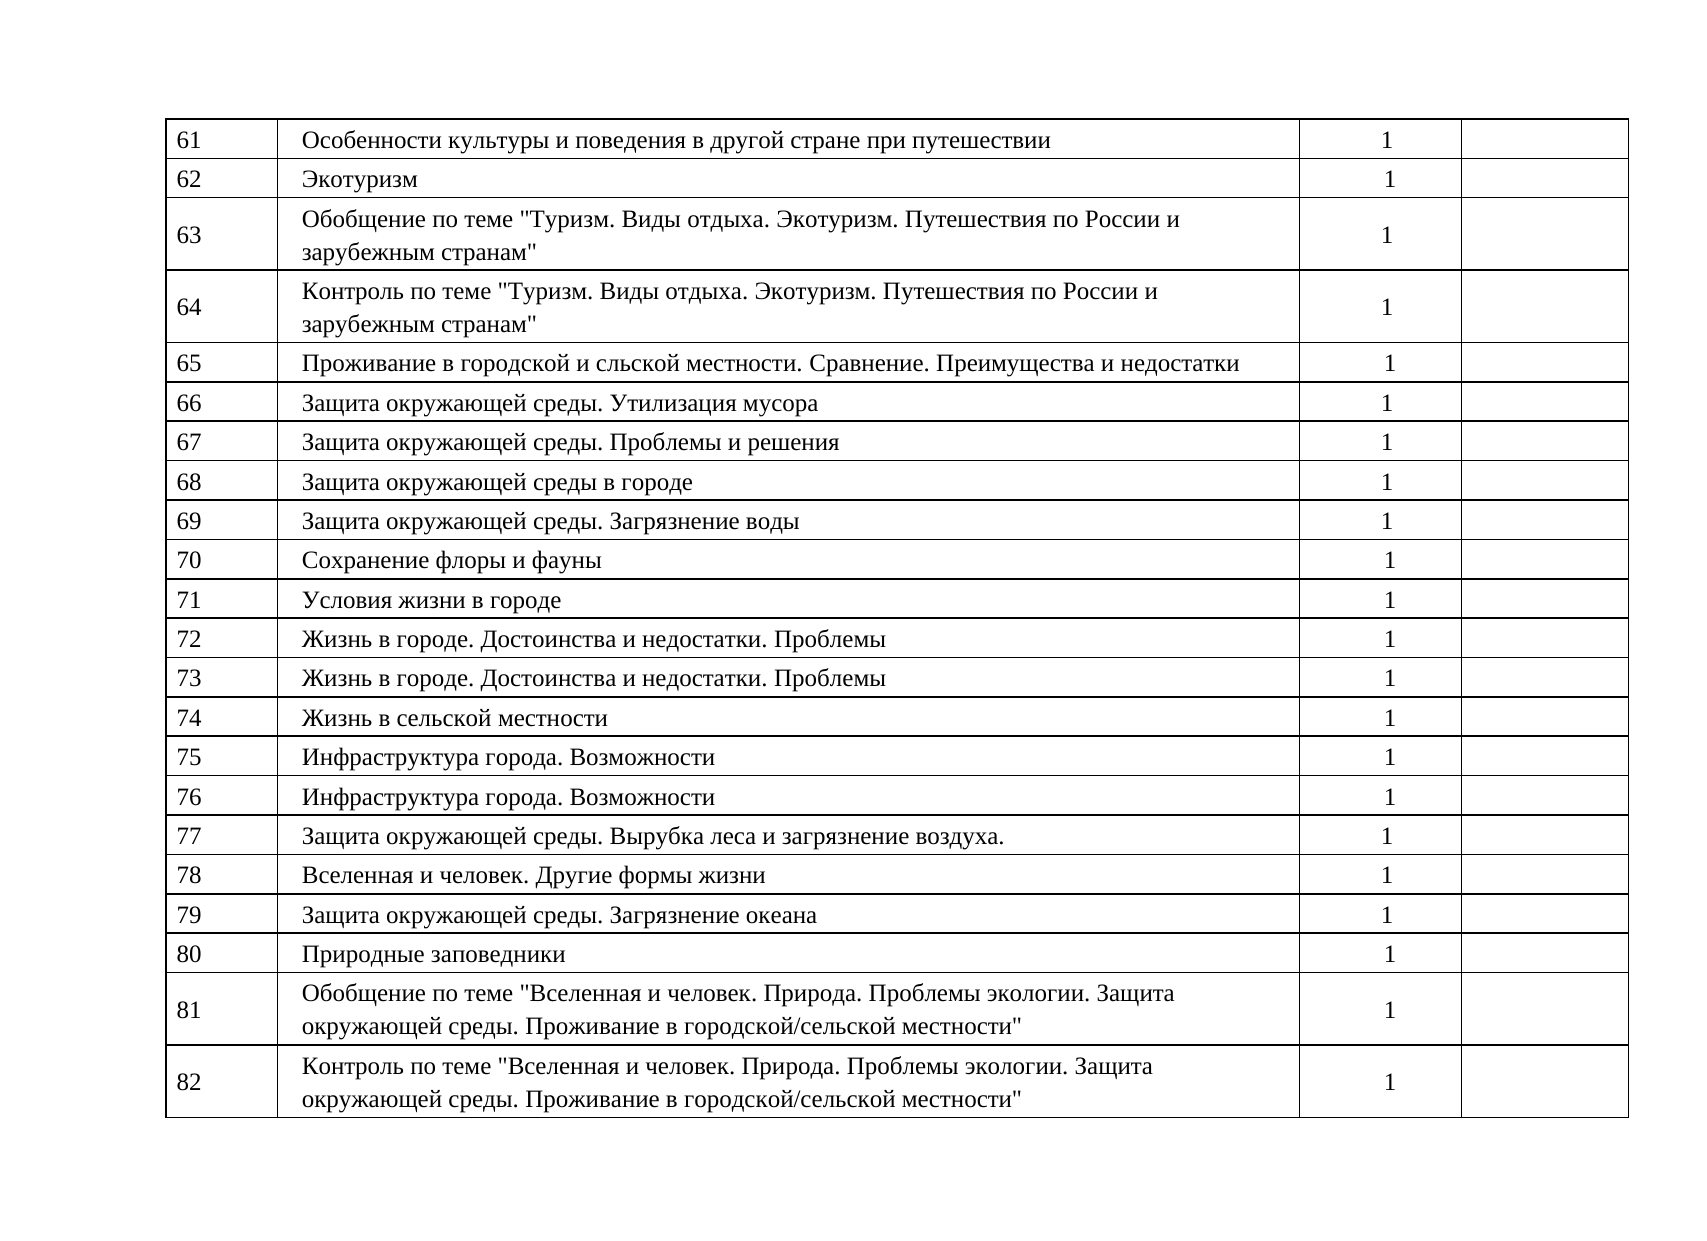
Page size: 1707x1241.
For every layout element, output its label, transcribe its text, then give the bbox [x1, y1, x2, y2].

table_cell [1462, 159, 1628, 197]
table_cell [1462, 698, 1628, 735]
table_cell Проживание в городской и сльской местности. Сравнение. Преимущества и недостатки [278, 343, 1299, 381]
table_cell 1 [1300, 501, 1461, 538]
table_cell Сохранение флоры и фауны [278, 540, 1299, 578]
table_cell [1462, 271, 1628, 342]
table_cell [1462, 501, 1628, 538]
table_cell [1462, 855, 1628, 893]
table_cell [1462, 120, 1628, 157]
table_cell 1 [1300, 855, 1461, 893]
table_cell 81 [167, 973, 277, 1044]
table_cell Защита окружающей среды. Загрязнение океана [278, 895, 1299, 932]
table_cell Условия жизни в городе [278, 580, 1299, 617]
table_cell [1462, 776, 1628, 814]
table_cell 75 [167, 737, 277, 775]
table_cell 66 [167, 383, 277, 420]
table_cell 1 [1300, 698, 1461, 735]
table_cell 72 [167, 619, 277, 657]
table_cell 1 [1300, 619, 1461, 657]
table_cell 71 [167, 580, 277, 617]
table_cell 1 [1300, 934, 1461, 972]
table_cell [1462, 619, 1628, 657]
table_cell 70 [167, 540, 277, 578]
table_cell 1 [1300, 383, 1461, 420]
table_cell Защита окружающей среды. Вырубка леса и загрязнение воздуха. [278, 816, 1299, 853]
table_cell 61 [167, 120, 277, 157]
table_cell 76 [167, 776, 277, 814]
table_cell [1462, 198, 1628, 269]
table_cell 1 [1300, 658, 1461, 696]
table_cell 1 [1300, 816, 1461, 853]
table_cell [1462, 383, 1628, 420]
table_cell 77 [167, 816, 277, 853]
table_cell Контроль по теме "Вселенная и человек. Природа. Проблемы экологии. Защита окружающей среды. Проживание в городской/сельской местности" [278, 1046, 1299, 1116]
table_cell [1462, 658, 1628, 696]
table_cell 1 [1300, 540, 1461, 578]
table_cell 69 [167, 501, 277, 538]
table_cell Природные заповедники [278, 934, 1299, 972]
table_cell 79 [167, 895, 277, 932]
table_cell Жизнь в сельской местности [278, 698, 1299, 735]
table_cell 1 [1300, 198, 1461, 269]
table_cell [1462, 540, 1628, 578]
table_cell 1 [1300, 422, 1461, 460]
table_cell 1 [1300, 461, 1461, 499]
table_cell 78 [167, 855, 277, 893]
table_cell 1 [1300, 159, 1461, 197]
table_cell [1462, 934, 1628, 972]
table_cell [1462, 580, 1628, 617]
table_cell [1462, 895, 1628, 932]
table_cell 1 [1300, 271, 1461, 342]
table_cell [1462, 973, 1628, 1044]
table_cell [1462, 422, 1628, 460]
table_cell [1462, 816, 1628, 853]
table_cell [1462, 343, 1628, 381]
table_cell [1462, 461, 1628, 499]
table_cell Контроль по теме "Туризм. Виды отдыха. Экотуризм. Путешествия по России и зарубежным странам" [278, 271, 1299, 342]
table_cell Защита окружающей среды в городе [278, 461, 1299, 499]
table_cell 82 [167, 1046, 277, 1116]
table_cell Жизнь в городе. Достоинства и недостатки. Проблемы [278, 658, 1299, 696]
table_cell 74 [167, 698, 277, 735]
table_cell Инфраструктура города. Возможности [278, 737, 1299, 775]
table_cell 1 [1300, 1046, 1461, 1116]
table_cell Защита окружающей среды. Загрязнение воды [278, 501, 1299, 538]
table_cell Защита окружающей среды. Проблемы и решения [278, 422, 1299, 460]
table_cell 1 [1300, 580, 1461, 617]
table_cell 80 [167, 934, 277, 972]
table_cell Обобщение по теме "Вселенная и человек. Природа. Проблемы экологии. Защита окружающей среды. Проживание в городской/сельской местности" [278, 973, 1299, 1044]
table_cell 68 [167, 461, 277, 499]
table_cell 1 [1300, 776, 1461, 814]
table_cell 62 [167, 159, 277, 197]
table_cell 63 [167, 198, 277, 269]
table_cell 1 [1300, 973, 1461, 1044]
table_cell Обобщение по теме "Туризм. Виды отдыха. Экотуризм. Путешествия по России и зарубежным странам" [278, 198, 1299, 269]
table_cell Защита окружающей среды. Утилизация мусора [278, 383, 1299, 420]
table_cell Вселенная и человек. Другие формы жизни [278, 855, 1299, 893]
table_cell 1 [1300, 895, 1461, 932]
table_cell 1 [1300, 737, 1461, 775]
table_cell 73 [167, 658, 277, 696]
table_cell [1462, 1046, 1628, 1116]
table_cell Особенности культуры и поведения в другой стране при путешествии [278, 120, 1299, 157]
table_cell Инфраструктура города. Возможности [278, 776, 1299, 814]
table_cell 64 [167, 271, 277, 342]
table_cell Экотуризм [278, 159, 1299, 197]
table_cell 1 [1300, 120, 1461, 157]
table_cell 67 [167, 422, 277, 460]
table_cell 65 [167, 343, 277, 381]
table_cell Жизнь в городе. Достоинства и недостатки. Проблемы [278, 619, 1299, 657]
table_cell [1462, 737, 1628, 775]
table_cell 1 [1300, 343, 1461, 381]
